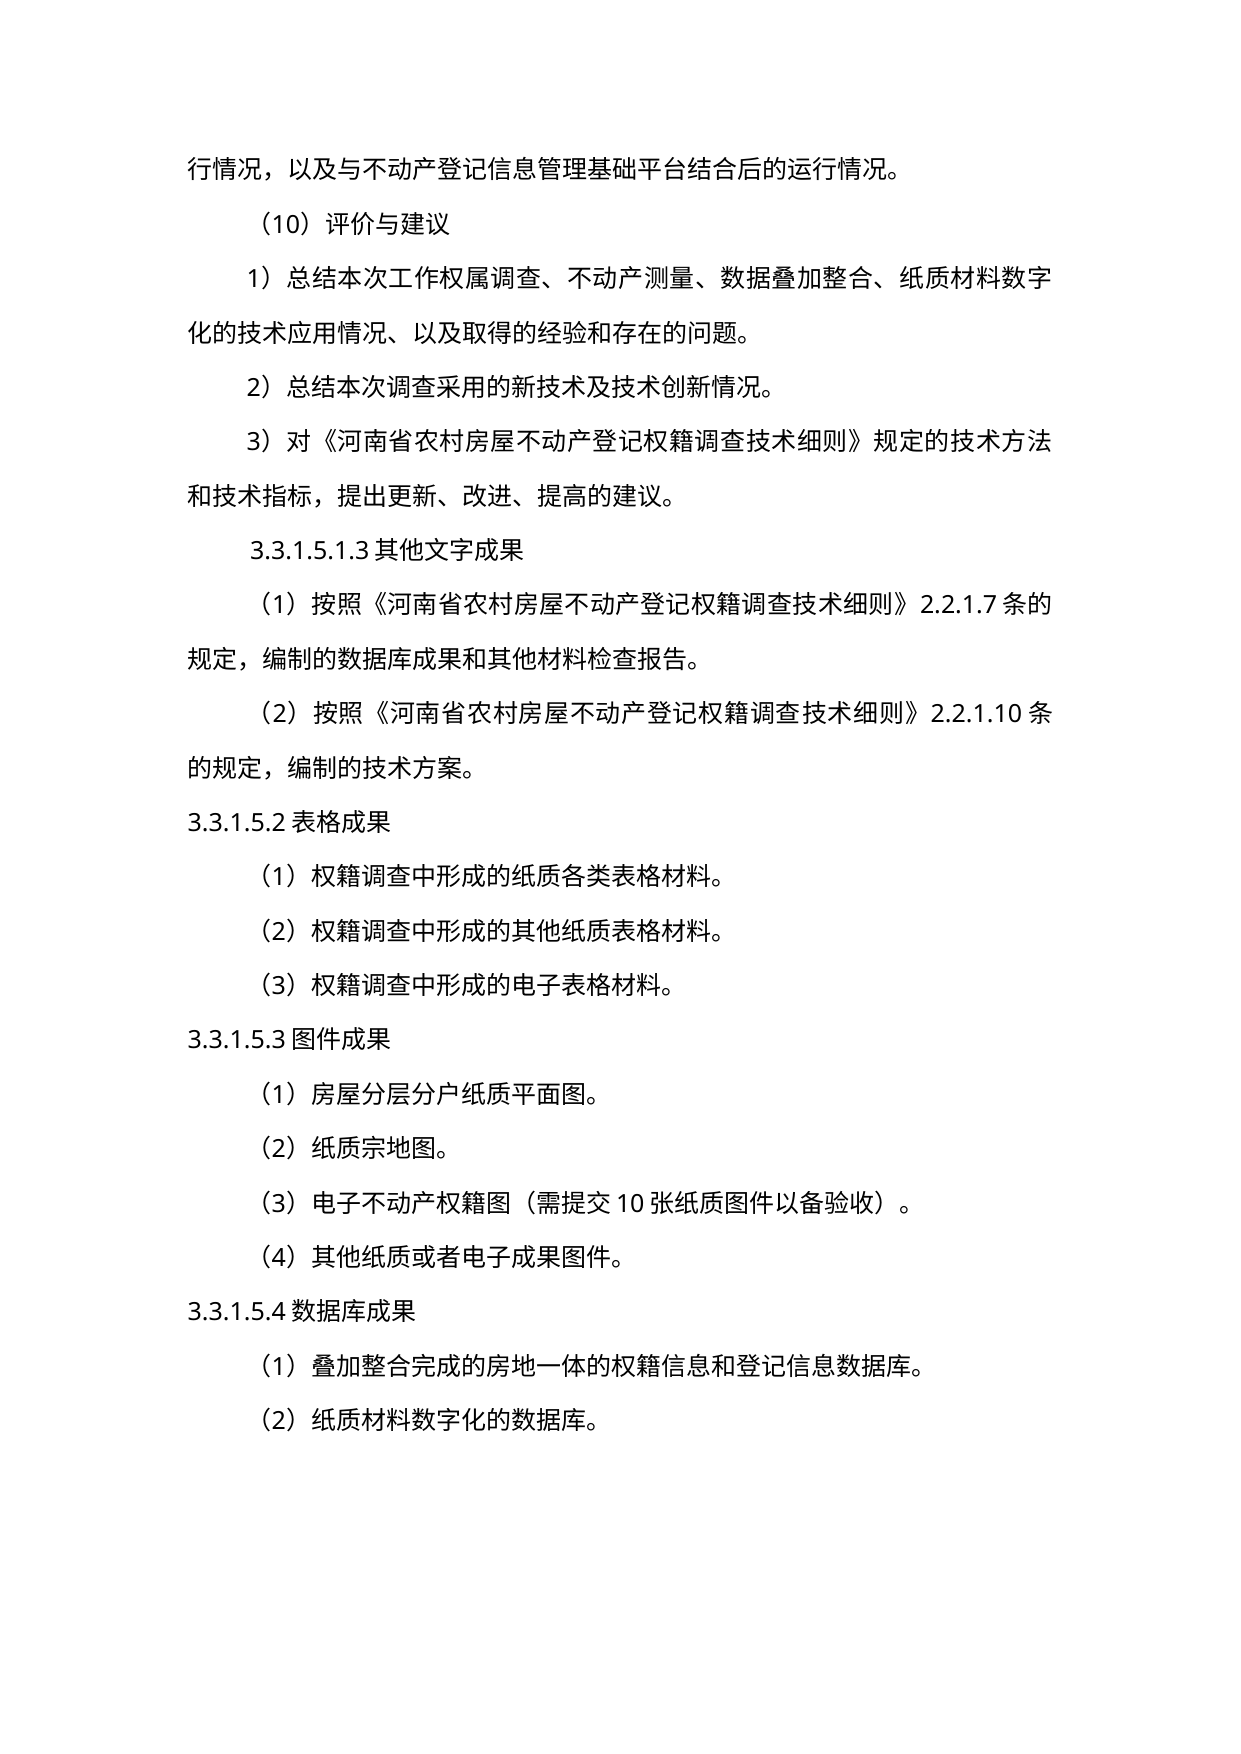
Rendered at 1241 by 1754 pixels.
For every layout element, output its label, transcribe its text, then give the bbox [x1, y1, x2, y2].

text 2）总结本次调查采用的新技术及技术创新情况。 [187, 367, 1053, 404]
text 3.3.1.5.2表格成果 [187, 802, 1053, 839]
text （1）权籍调查中形成的纸质各类表格材料。 [187, 857, 1053, 893]
text （1）按照《河南省农村房屋不动产登记权籍调查技术细则》2.2.1.7条的规定，编制的数据库成果和其他材料检查报告。 [187, 585, 1053, 676]
text 3）对《河南省农村房屋不动产登记权籍调查技术细则》规定的技术方法和技术指标，提出更新、改进、提高的建议。 [187, 422, 1053, 512]
text （1）叠加整合完成的房地一体的权籍信息和登记信息数据库。 [187, 1346, 1053, 1382]
text （10）评价与建议 [187, 204, 1053, 241]
text （3）电子不动产权籍图（需提交10张纸质图件以备验收）。 [187, 1183, 1053, 1219]
text （2）纸质宗地图。 [187, 1129, 1053, 1165]
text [187, 150, 1053, 186]
text （1）房屋分层分户纸质平面图。 [187, 1074, 1053, 1111]
text （2）按照《河南省农村房屋不动产登记权籍调查技术细则》2.2.1.10条的规定，编制的技术方案。 [187, 694, 1053, 784]
text 3.3.1.5.3图件成果 [187, 1020, 1053, 1056]
text 3.3.1.5.4数据库成果 [187, 1292, 1053, 1328]
text （2）纸质材料数字化的数据库。 [187, 1401, 1053, 1437]
text 3.3.1.5.1.3其他文字成果 [187, 531, 1053, 567]
text （3）权籍调查中形成的电子表格材料。 [187, 966, 1053, 1002]
text 1）总结本次工作权属调查、不动产测量、数据叠加整合、纸质材料数字化的技术应用情况、以及取得的经验和存在的问题。 [187, 259, 1053, 349]
text （2）权籍调查中形成的其他纸质表格材料。 [187, 911, 1053, 947]
text （4）其他纸质或者电子成果图件。 [187, 1237, 1053, 1274]
